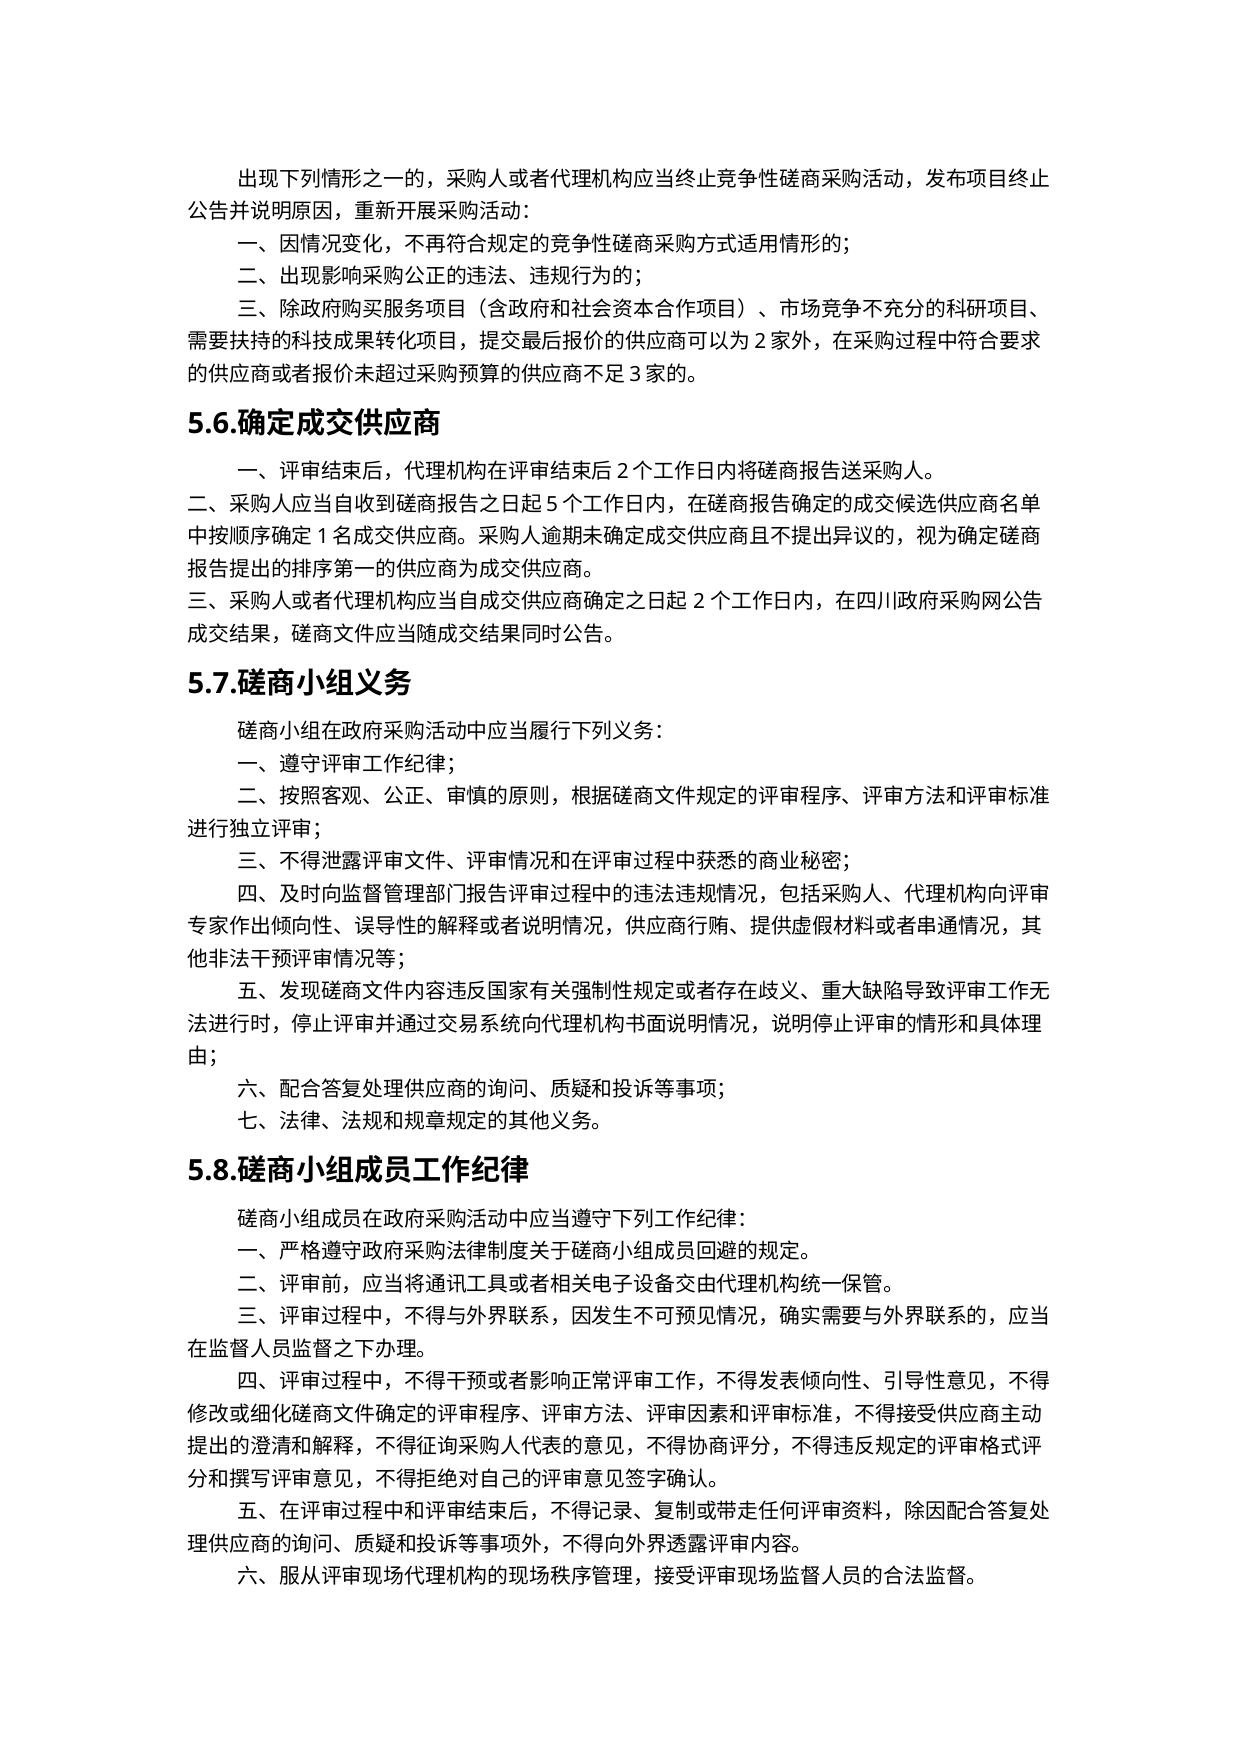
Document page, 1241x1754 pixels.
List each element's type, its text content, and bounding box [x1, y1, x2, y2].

text 三、不得泄露评审文件、评审情况和在评审过程中获悉的商业秘密； [187, 844, 1053, 877]
text 二、评审前，应当将通讯工具或者相关电子设备交由代理机构统一保管。 [187, 1267, 1053, 1299]
text 四、评审过程中，不得干预或者影响正常评审工作，不得发表倾向性、引导性意见，不得修改或细化磋商文件确定的评审程序、评审方法、评审因素和评审标准，不得接受供应商主动提出的澄清和解释，不得征询采购人代表的意见，不得协商评分，不得违反规定的评审格式评分和撰写评审意见，不得拒绝对自己的评审意见签字确认。 [187, 1364, 1053, 1494]
text 5.8.磋商小组成员工作纪律 [187, 1137, 1053, 1202]
text 一、严格遵守政府采购法律制度关于磋商小组成员回避的规定。 [187, 1234, 1053, 1267]
text 四、及时向监督管理部门报告评审过程中的违法违规情况，包括采购人、代理机构向评审专家作出倾向性、误导性的解释或者说明情况，供应商行贿、提供虚假材料或者串通情况，其他非法干预评审情况等； [187, 877, 1053, 974]
text 磋商小组成员在政府采购活动中应当遵守下列工作纪律： [187, 1202, 1053, 1234]
text 三、采购人或者代理机构应当自成交供应商确定之日起 2 个工作日内，在四川政府采购网公告成交结果，磋商文件应当随成交结果同时公告。 [187, 584, 1053, 649]
text 六、服从评审现场代理机构的现场秩序管理，接受评审现场监督人员的合法监督。 [187, 1559, 1053, 1592]
text 一、因情况变化，不再符合规定的竞争性磋商采购方式适用情形的； [187, 227, 1053, 259]
text 出现下列情形之一的，采购人或者代理机构应当终止竞争性磋商采购活动，发布项目终止公告并说明原因，重新开展采购活动： [187, 162, 1053, 227]
text 五、在评审过程中和评审结束后，不得记录、复制或带走任何评审资料，除因配合答复处理供应商的询问、质疑和投诉等事项外，不得向外界透露评审内容。 [187, 1494, 1053, 1559]
text 5.6.确定成交供应商 [187, 389, 1053, 454]
text 一、遵守评审工作纪律； [187, 747, 1053, 779]
text 二、出现影响采购公正的违法、违规行为的； [187, 259, 1053, 292]
text 二、采购人应当自收到磋商报告之日起5个工作日内，在磋商报告确定的成交候选供应商名单中按顺序确定1名成交供应商。采购人逾期未确定成交供应商且不提出异议的，视为确定磋商报告提出的排序第一的供应商为成交供应商。 [187, 487, 1053, 584]
text 5.7.磋商小组义务 [187, 649, 1053, 714]
text 五、发现磋商文件内容违反国家有关强制性规定或者存在歧义、重大缺陷导致评审工作无法进行时，停止评审并通过交易系统向代理机构书面说明情况，说明停止评审的情形和具体理由； [187, 974, 1053, 1072]
text 二、按照客观、公正、审慎的原则，根据磋商文件规定的评审程序、评审方法和评审标准进行独立评审； [187, 779, 1053, 844]
text 磋商小组在政府采购活动中应当履行下列义务： [187, 714, 1053, 747]
text 六、配合答复处理供应商的询问、质疑和投诉等事项； [187, 1072, 1053, 1104]
text 一、评审结束后，代理机构在评审结束后2个工作日内将磋商报告送采购人。 [187, 454, 1053, 487]
text 七、法律、法规和规章规定的其他义务。 [187, 1104, 1053, 1137]
text 三、评审过程中，不得与外界联系，因发生不可预见情况，确实需要与外界联系的，应当在监督人员监督之下办理。 [187, 1299, 1053, 1364]
text 三、除政府购买服务项目（含政府和社会资本合作项目）、市场竞争不充分的科研项目、需要扶持的科技成果转化项目，提交最后报价的供应商可以为2家外，在采购过程中符合要求的供应商或者报价未超过采购预算的供应商不足3家的。 [187, 292, 1053, 389]
